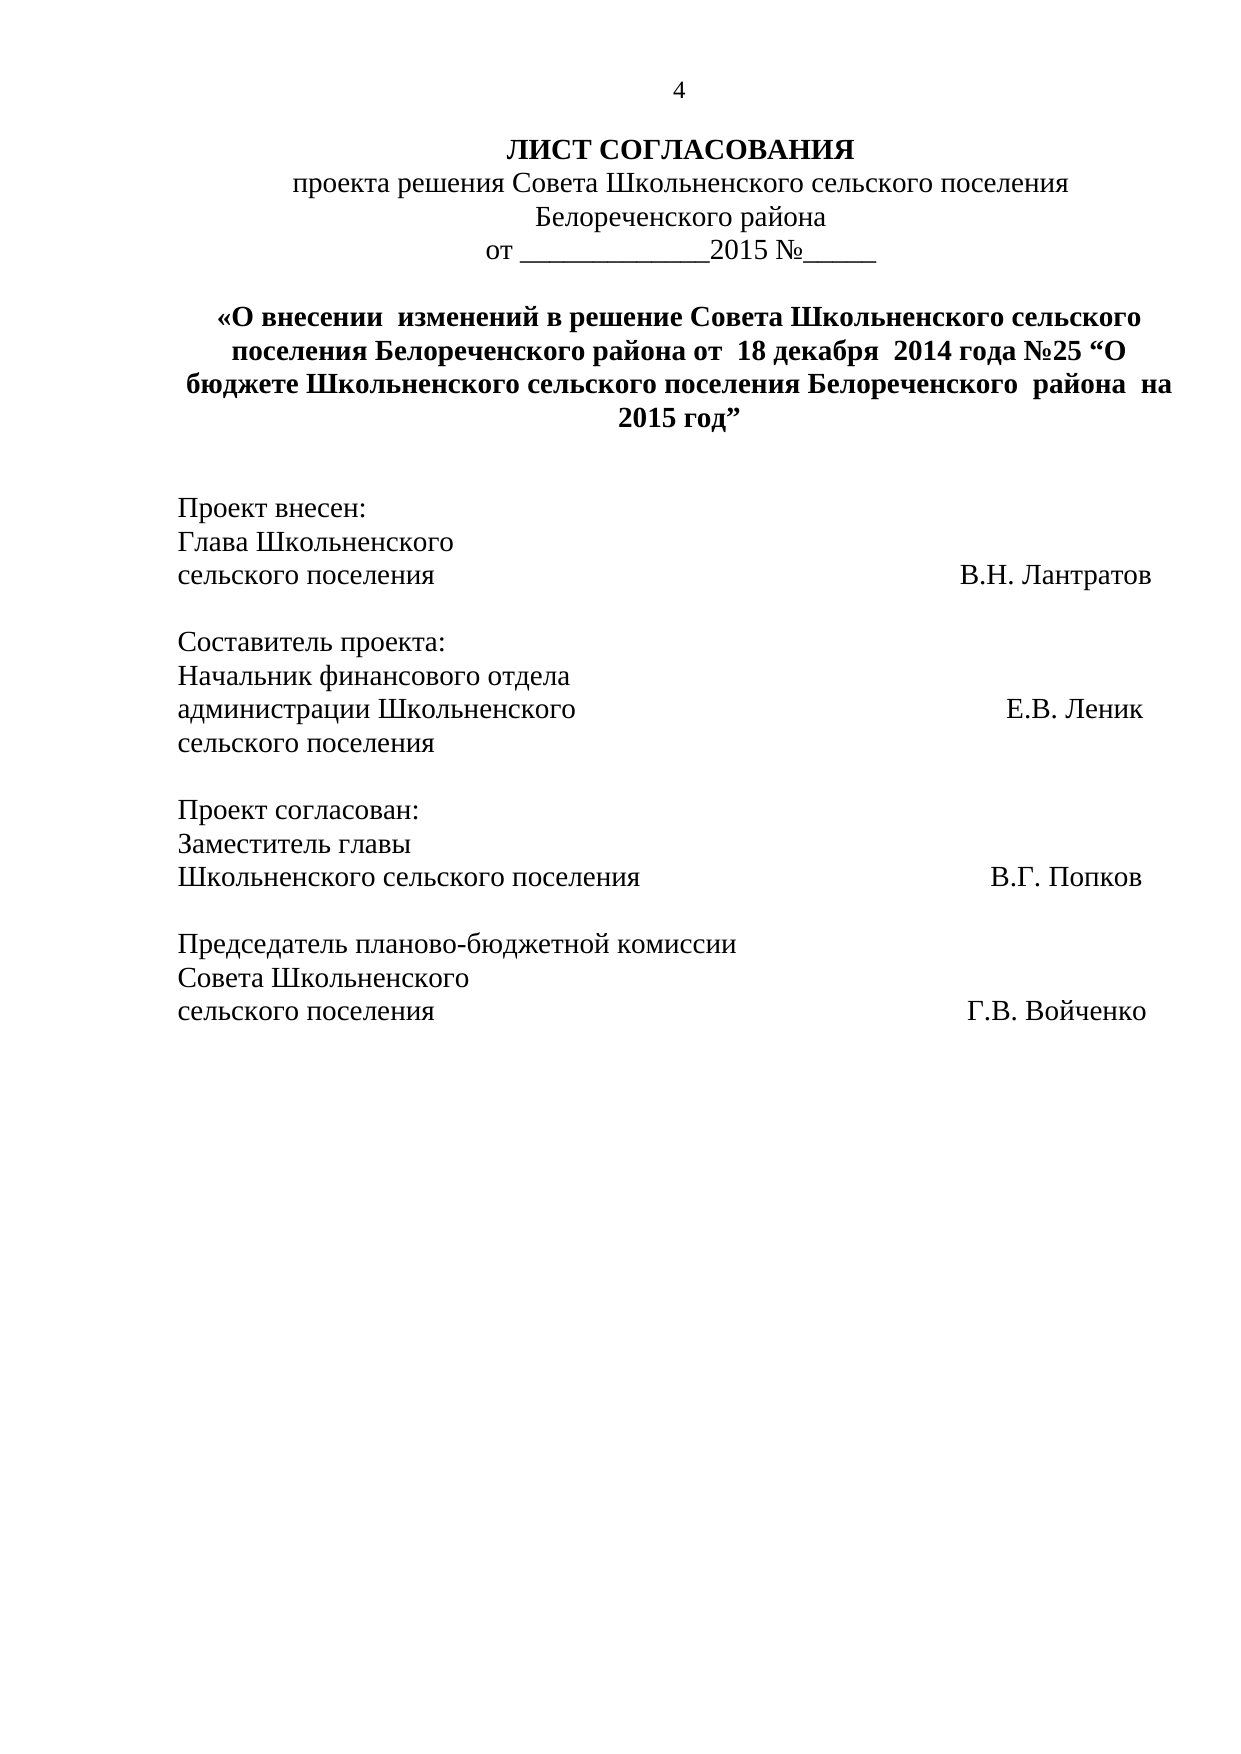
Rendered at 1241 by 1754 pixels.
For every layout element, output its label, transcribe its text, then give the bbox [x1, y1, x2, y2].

text сельского поселения Г.В. Войченко [177, 993, 1184, 1027]
text Совета Школьненского [177, 960, 1184, 993]
text Составитель проекта: [177, 624, 1184, 658]
text Глава Школьненского [177, 524, 1184, 557]
text Проект внесен: [177, 490, 1184, 524]
text сельского поселения В.Н. Лантратов [177, 557, 1184, 591]
text Белореченского района [177, 199, 1184, 232]
text Проект согласован: [177, 792, 1184, 826]
text администрации Школьненского Е.В. Леник [177, 692, 1184, 725]
text ЛИСТ СОГЛАСОВАНИЯ [177, 132, 1184, 165]
text Школьненского сельского поселения В.Г. Попков [177, 859, 1184, 893]
text «О внесении изменений в решение Совета Школьненского сельского поселения Белореченского района от 18 декабря 2014 года №25 “О бюджете Школьненского сельского поселения Белореченского района на 2015 год” [177, 299, 1181, 434]
text сельского поселения [177, 725, 1184, 759]
text от _____________2015 №_____ [177, 232, 1184, 266]
text Председатель планово-бюджетной комиссии [177, 926, 1184, 960]
text Начальник финансового отдела [177, 658, 1184, 692]
text проекта решения Совета Школьненского сельского поселения [177, 165, 1184, 199]
text Заместитель главы [177, 826, 1184, 859]
